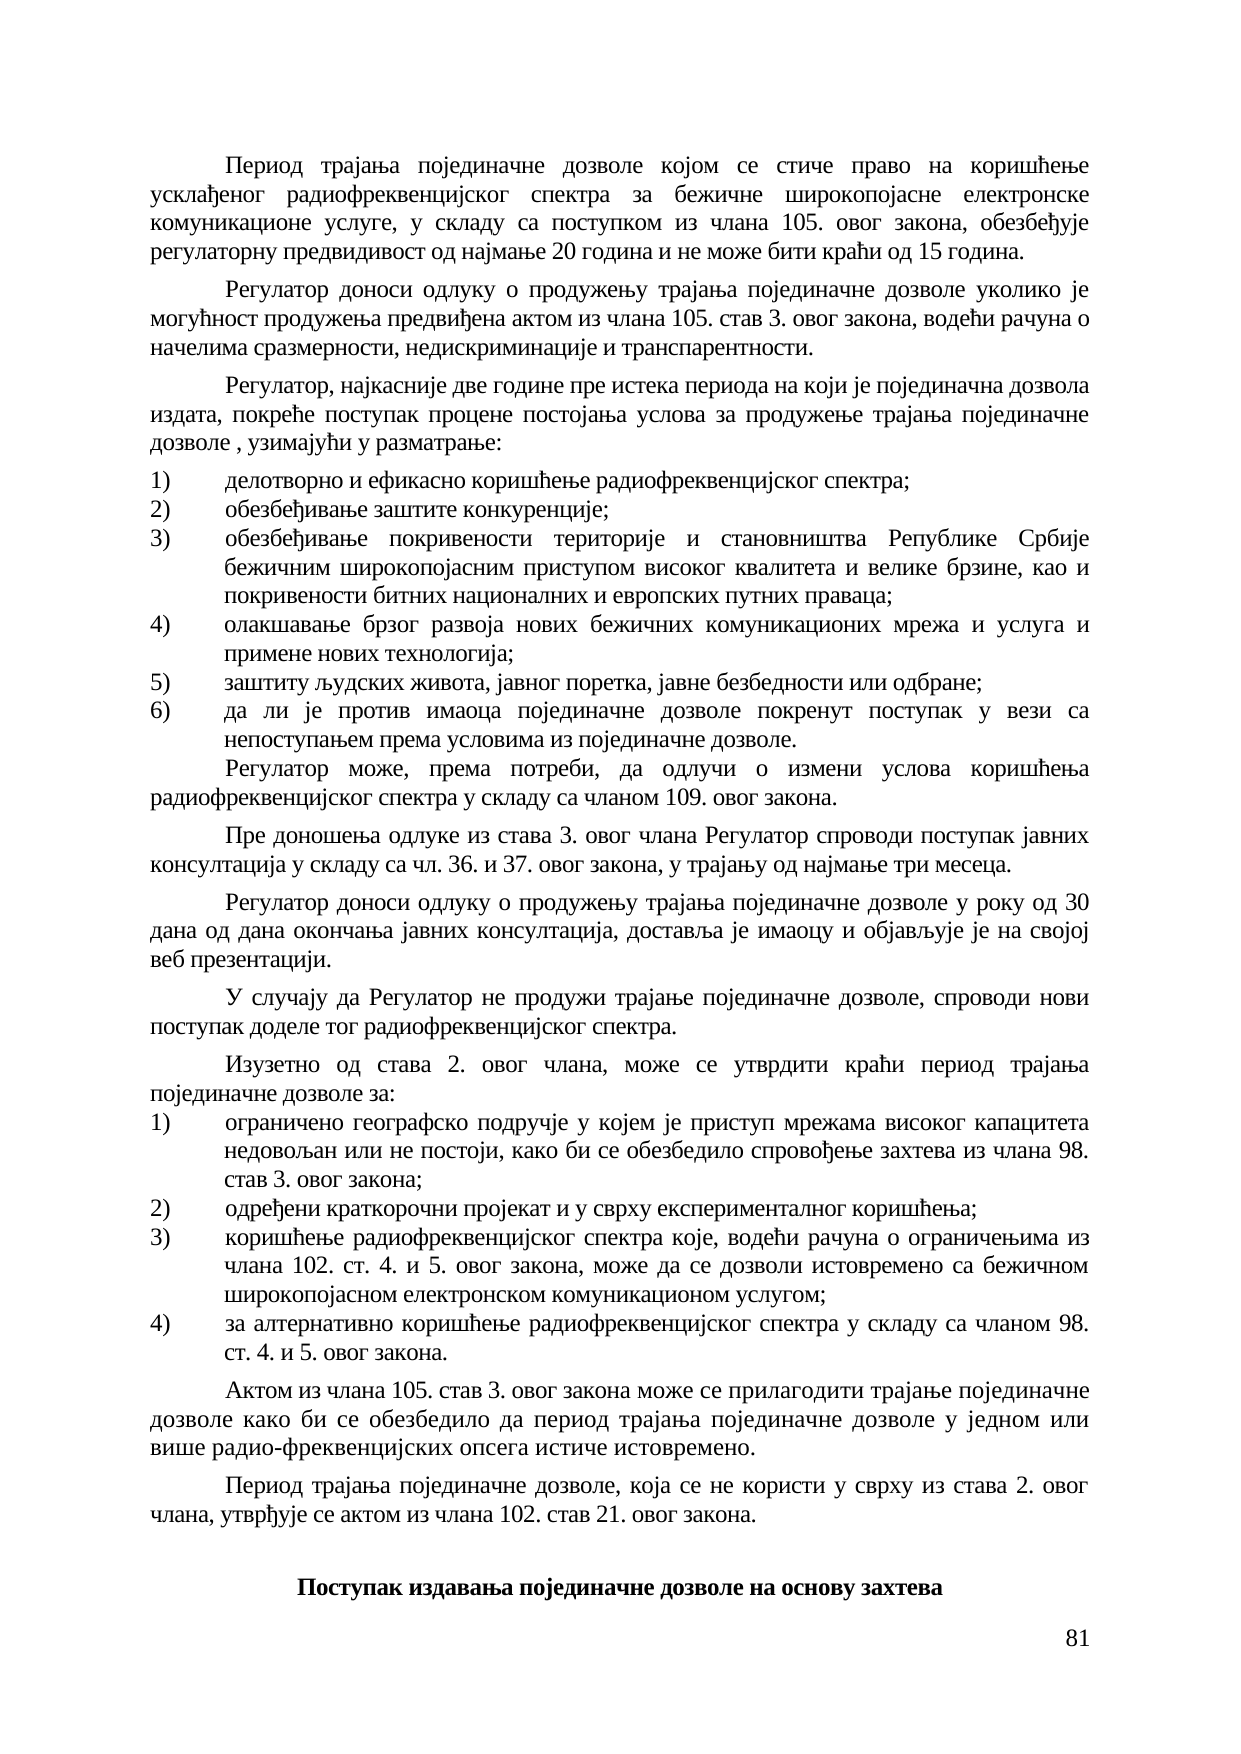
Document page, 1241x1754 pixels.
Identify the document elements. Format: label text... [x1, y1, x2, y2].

text Регулатор доноси одлуку о продужењу трајања појединачне дозволе у року од 30 дана од дана окончања јавних консултација, доставља је имаоцу и објављује је на својој веб презентацији. [150, 887, 1090, 973]
list обезбеђивање покривености територије и становништва Републике Србије бежичним широкопојасним приступом високог квалитета и велике брзине, као и покривености битних националних и европских путних праваца; [150, 523, 1090, 609]
list ограничено географско подручје у којем је приступ мрежама високог капацитета недовољан или не постоји, како би се обезбедило спровођење захтева из члана 98. став 3. овог закона; [150, 1107, 1090, 1193]
text Пре доношења одлуке из става 3. овог члана Регулатор спроводи поступак јавних консултација у складу са чл. 36. и 37. овог закона, у трајању од најмање три месеца. [150, 820, 1090, 877]
list обезбеђивање заштите конкуренције; [150, 494, 1090, 523]
list заштиту људских живота, јавног поретка, јавне безбедности или одбране; [150, 667, 1090, 696]
list олакшавање брзог развоја нових бежичних комуникациoних мрежа и услуга и примене нових технологија; [150, 609, 1090, 667]
text Период трајања појединачне дозволе, која се не користи у сврху из става 2. овог члана, утврђује се актом из члана 102. став 21. овог закона. [150, 1471, 1090, 1528]
text У случају да Регулатор не продужи трајање појединачне дозволе, спроводи нови поступак доделе тог радиофреквенцијског спектра. [150, 982, 1090, 1040]
subtitle Поступак издавања појединачне дозволе на основу захтева [150, 1572, 1090, 1601]
list да ли је против имаоца појединачне дозволе покренут поступак у вези са непоступањем према условима из појединачне дозволе. [150, 696, 1090, 753]
text Актом из члана 105. став 3. овог закона може се прилагодити трајање појединачне дозволе како би се обезбедило да период трајања појединачне дозволе у једном или више радио-фреквенцијских опсега истиче истовремено. [150, 1375, 1090, 1461]
list делотворно и ефикасно коришћење радиофреквенцијског спектра; [150, 466, 1090, 494]
text Регулатор доноси одлуку о продужењу трајања појединачне дозволе уколико је могућност продужења предвиђена актом из члана 105. став 3. овог закона, водећи рачуна о начелима сразмерности, недискриминације и транспарентности. [150, 274, 1090, 361]
list одређени краткорочни пројекат и у сврху експерименталног коришћења; [150, 1193, 1090, 1222]
text Регулатор може, према потреби, да одлучи о измени услова коришћења радиофреквенцијског спектра у складу са чланом 109. овог закона. [150, 753, 1090, 811]
list за алтернативно коришћење радиофреквенцијског спектра у складу са чланом 98. ст. 4. и 5. овог закона. [150, 1308, 1090, 1366]
text Изузетно од става 2. овог члана, може се утврдити краћи период трајања појединачне дозволе за: [150, 1049, 1090, 1107]
text Регулатор, најкасније две године пре истека периода на који је појединачна дозвола издата, покреће поступак процене постојања услова за продужење трајања појединачне дозволе , узимајући у разматрање: [150, 370, 1090, 456]
list коришћење радиофреквенцијског спектра које, водећи рачуна о ограничењима из члана 102. ст. 4. и 5. овог закона, може да се дозволи истовремено са бежичном широкопојасном електронском комуникационом услугом; [150, 1222, 1090, 1308]
text Период трајања појединачне дозволе којом се стиче право на коришћење усклађеног радиофреквенцијског спектра за бежичне широкопојасне електронске комуникационе услуге, у складу са поступком из члана 105. овог закона, обезбеђује регулаторну предвидивост од најмање 20 година и не може бити краћи од 15 година. [150, 150, 1090, 265]
